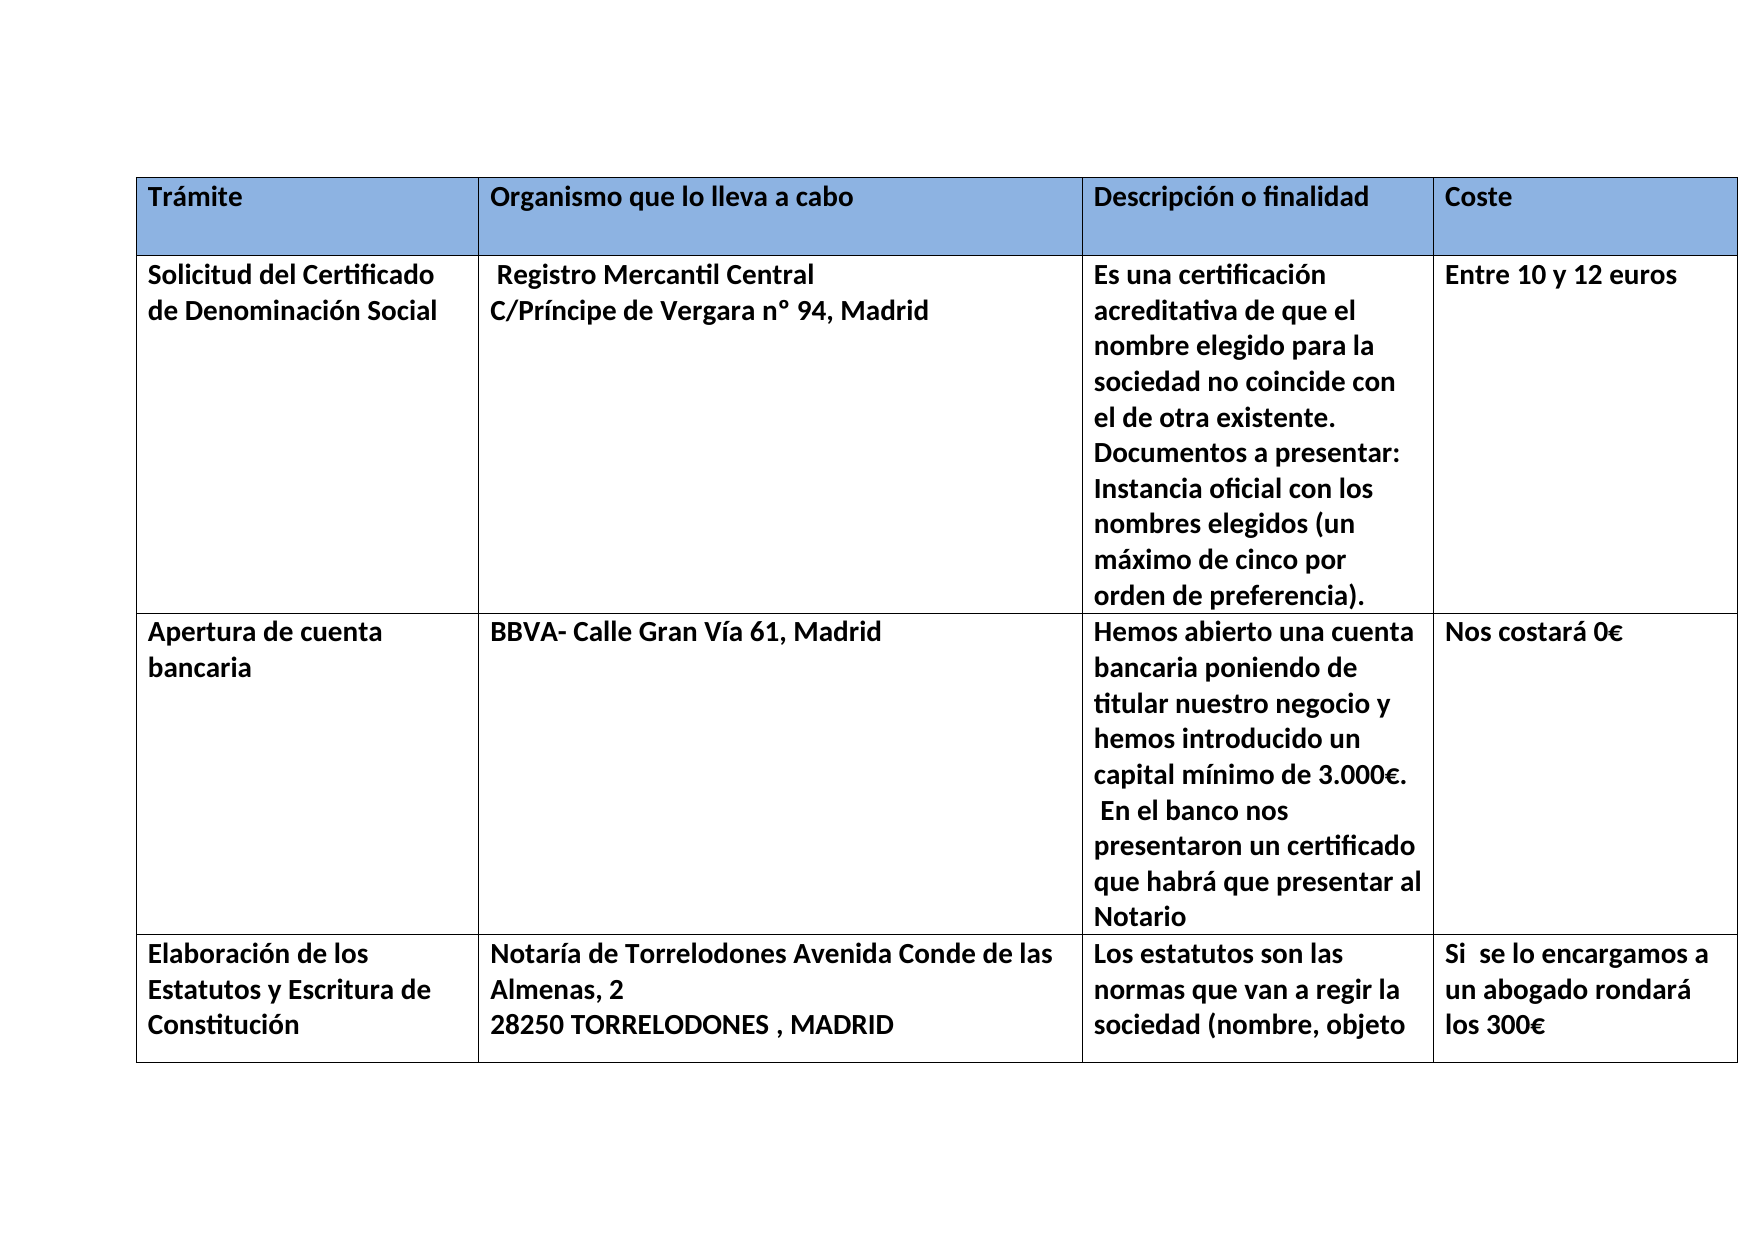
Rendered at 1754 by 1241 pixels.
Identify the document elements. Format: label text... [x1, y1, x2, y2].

table_cell Nos costará 0€ [1434, 614, 1737, 934]
table_cell Registro Mercantil Central C/Príncipe de Vergara nº 94, Madrid [479, 256, 1082, 612]
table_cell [137, 935, 478, 1062]
table_cell Entre 10 y 12 euros [1434, 256, 1737, 612]
table_cell Solicitud del Certificado de Denominación Social [137, 256, 478, 612]
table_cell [1083, 935, 1433, 1062]
table_cell Hemos abierto una cuenta bancaria poniendo de titular nuestro negocio y hemos introducido un capital mínimo de 3.000€. En el banco nos presentaron un certificado que habrá que presentar al Notario [1083, 614, 1433, 934]
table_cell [1434, 935, 1737, 1062]
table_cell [479, 935, 1082, 1062]
table_header Descripción o finalidad [1083, 178, 1433, 255]
table_header Coste [1434, 178, 1737, 255]
table_header Trámite [137, 178, 478, 255]
table_cell BBVA- Calle Gran Vía 61, Madrid [479, 614, 1082, 934]
table_header Organismo que lo lleva a cabo [479, 178, 1082, 255]
table_cell Apertura de cuenta bancaria [137, 614, 478, 934]
table_cell Es una certificación acreditativa de que el nombre elegido para la sociedad no coincide con el de otra existente. Documentos a presentar: Instancia oficial con los nombres elegidos (un máximo de cinco por orden de preferencia). [1083, 256, 1433, 612]
